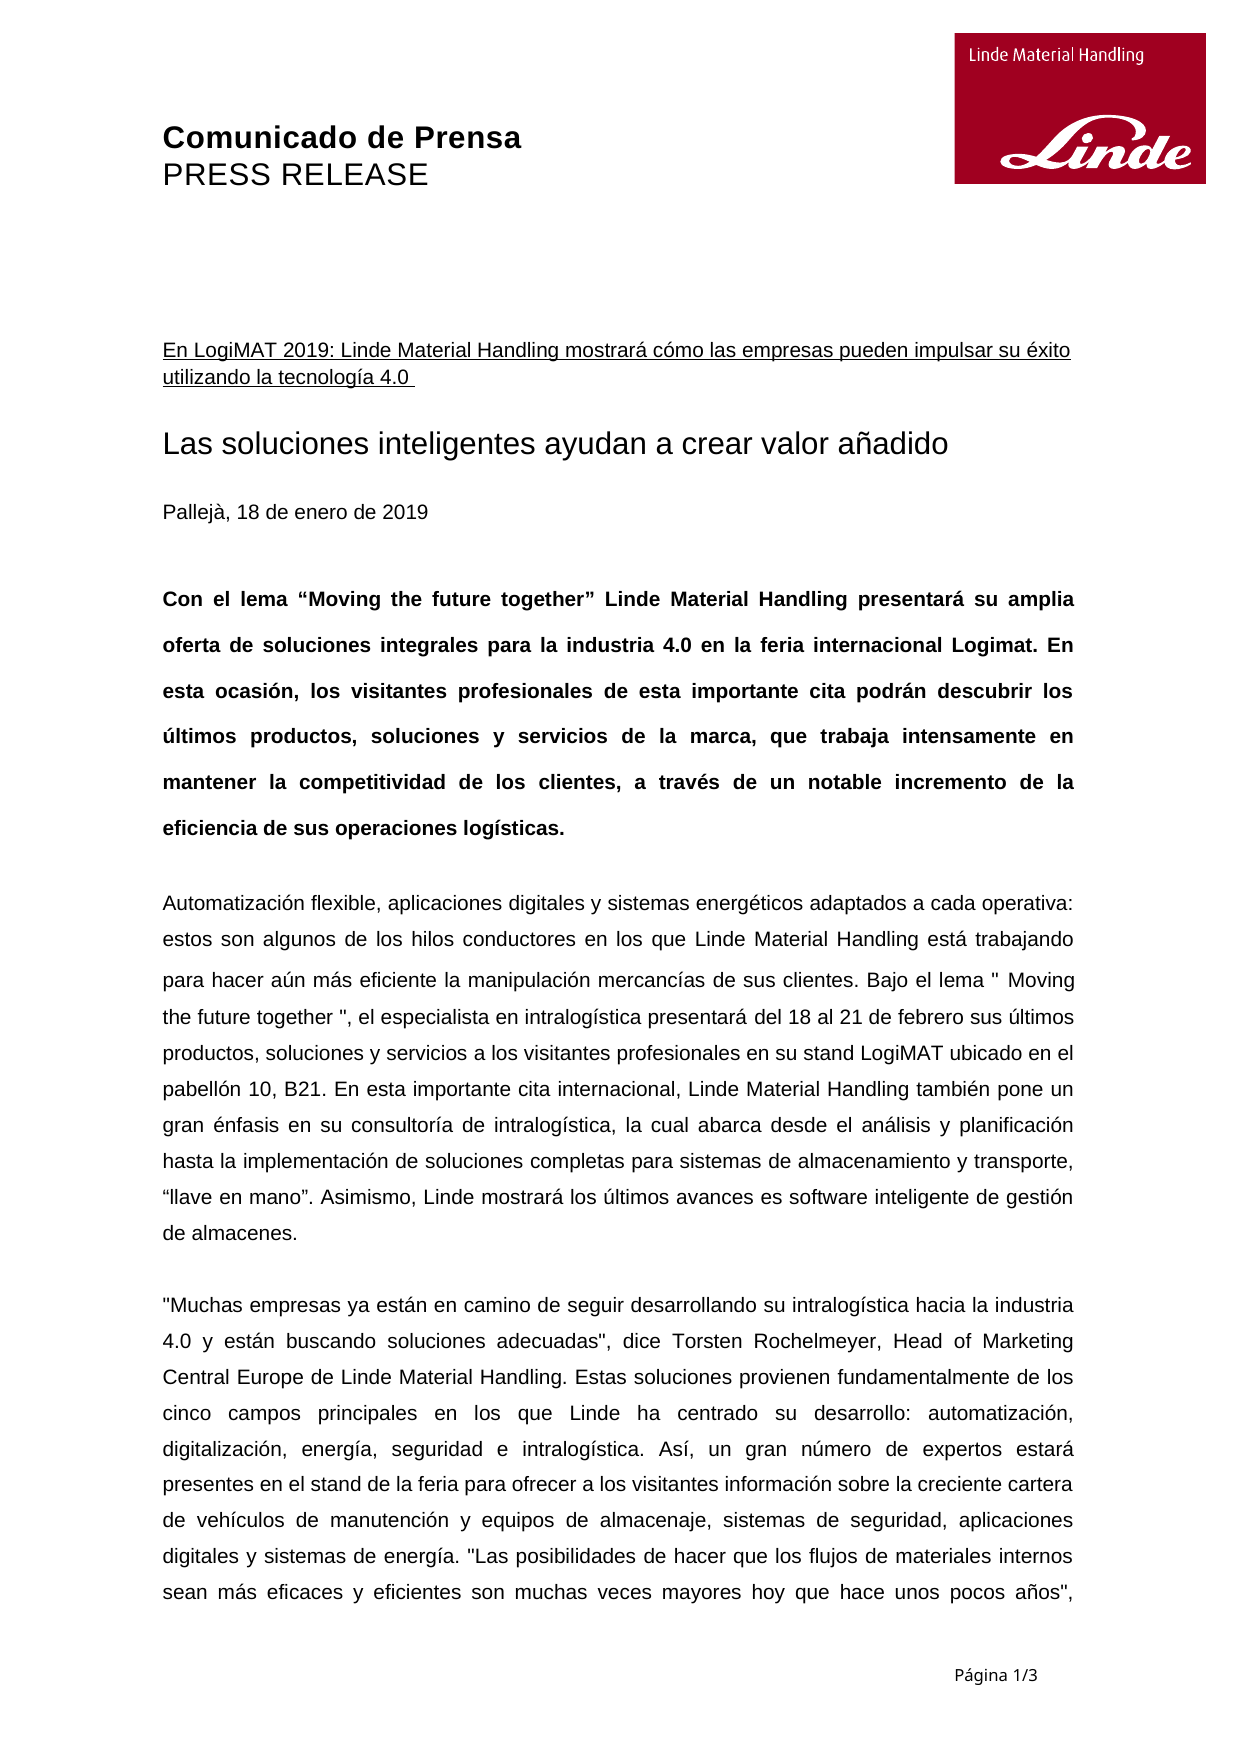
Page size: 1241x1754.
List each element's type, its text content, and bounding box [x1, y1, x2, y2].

text Con el lema “Moving the future together” Linde Material Handling presentará su amplia oferta de soluciones integrales para la industria 4.0 en la feria internacional Logimat. En esta ocasión, los visitantes profesionales de esta importante cita podrán descubrir los últimos productos, soluciones y servicios de la marca, que trabaja intensamente en mantener la competitividad de los clientes, a través de un notable incremento de la eficiencia de sus operaciones logísticas. [162, 570, 1075, 845]
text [162, 1293, 1075, 1604]
text Automatización flexible, aplicaciones digitales y sistemas energéticos adaptados a cada operativa: estos son algunos de los hilos conductores en los que Linde Material Handling está trabajando para hacer aún más eficiente la manipulación mercancías de sus clientes. Bajo el lema " Moving the future together ", el especialista en intralogística presentará del 18 al 21 de febrero sus últimos productos, soluciones y servicios a los visitantes profesionales en su stand LogiMAT ubicado en el pabellón 10, B21. En esta importante cita internacional, Linde Material Handling también pone un gran énfasis en su consultoría de intralogística, la cual abarca desde el análisis y planificación hasta la implementación de soluciones completas para sistemas de almacenamiento y transporte, “llave en mano”. Asimismo, Linde mostrará los últimos avances es software inteligente de gestión de almacenes. [162, 891, 1075, 1245]
text Pallejà, 18 de enero de 2019 [162, 497, 1075, 524]
text En LogiMAT 2019: Linde Material Handling mostrará cómo las empresas pueden impulsar su éxito utilizando la tecnología 4.0 [162, 335, 1075, 389]
text Las soluciones inteligentes ayudan a crear valor añadido [162, 425, 1075, 461]
